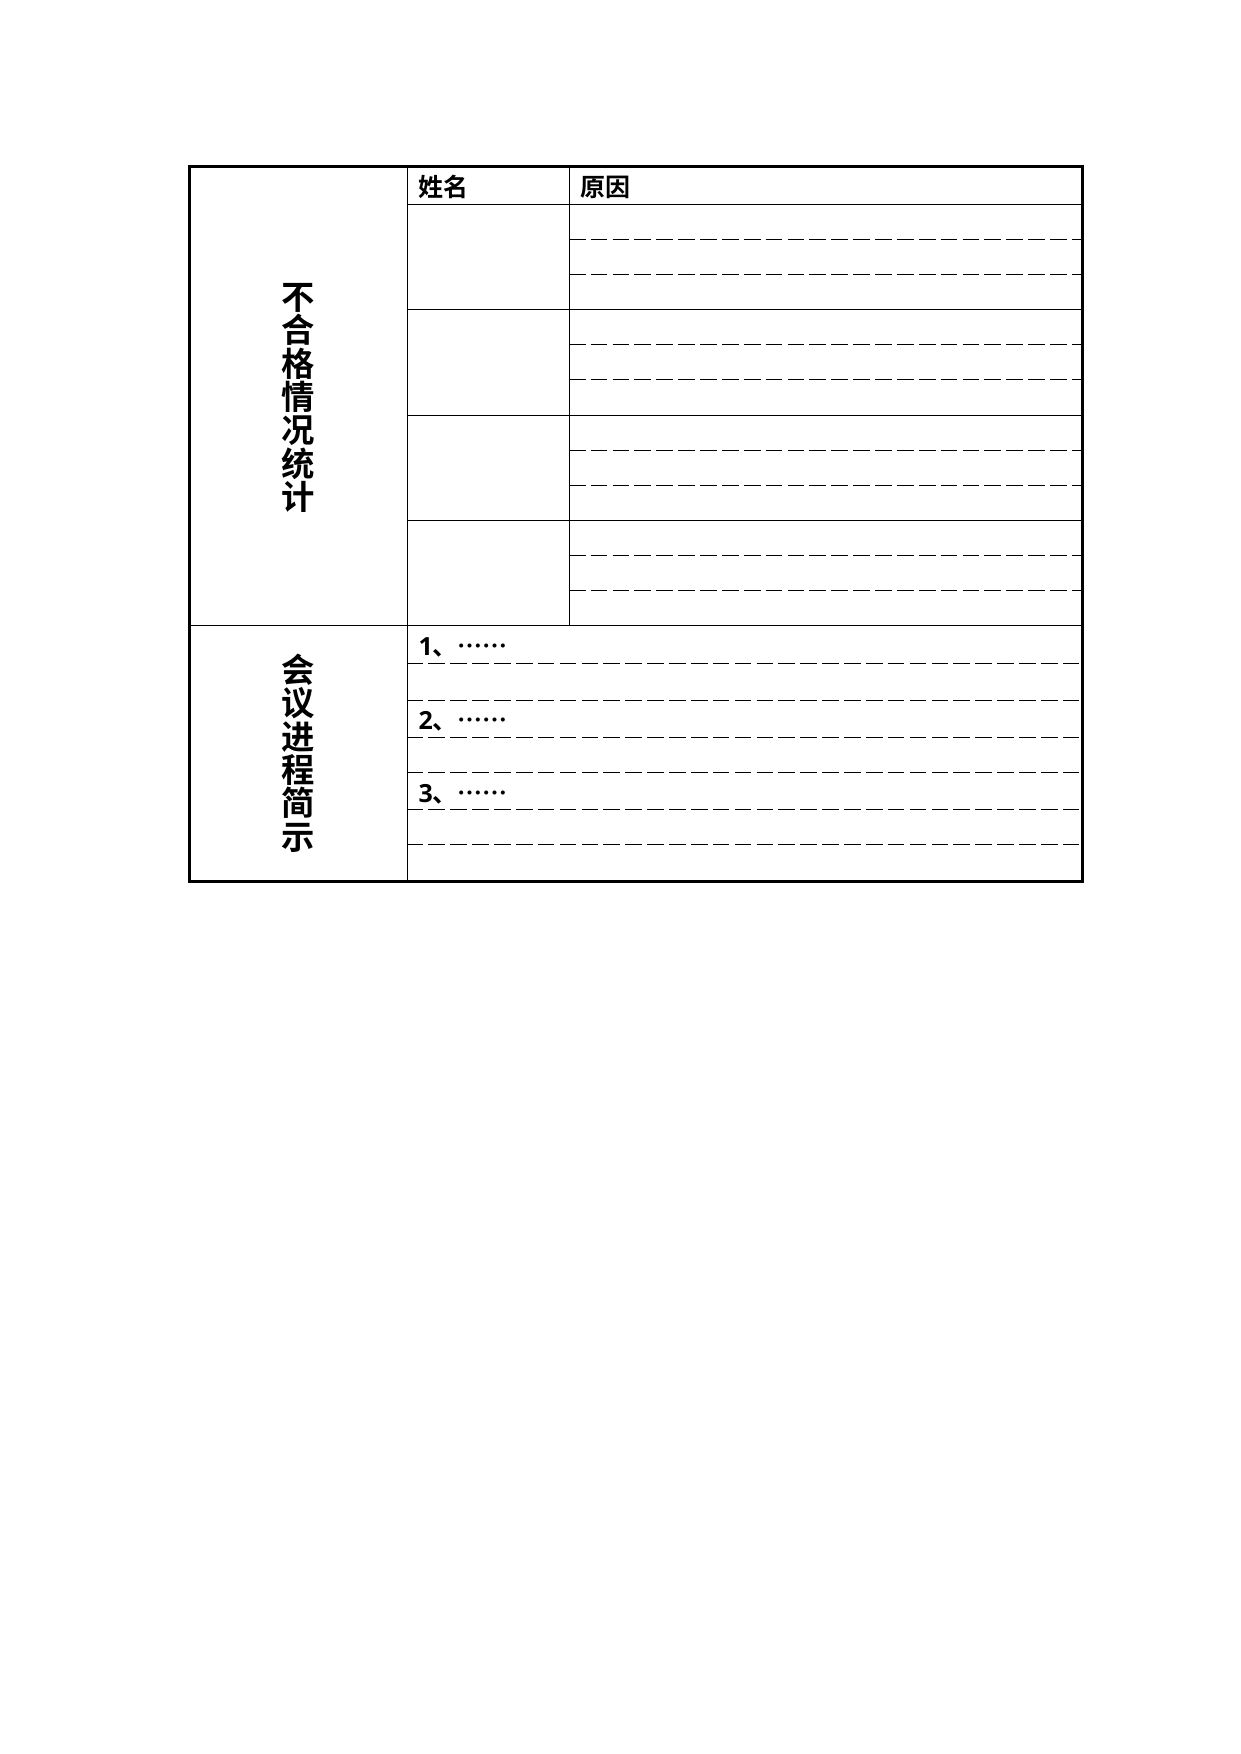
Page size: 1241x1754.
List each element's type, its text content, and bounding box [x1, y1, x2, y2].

table_cell [408, 521, 569, 625]
table_cell [408, 844, 1081, 879]
table_header 原因 [570, 168, 1081, 204]
table_cell [570, 450, 1081, 485]
table_cell [408, 663, 1081, 699]
table_header 姓名 [408, 168, 569, 204]
table_cell [570, 521, 1081, 555]
table_cell [570, 205, 1081, 239]
table_cell [408, 205, 569, 309]
table_cell [408, 809, 1081, 844]
table_cell [570, 555, 1081, 590]
table_cell [570, 379, 1081, 414]
table_cell 3、…… [408, 772, 1081, 809]
table_cell [570, 239, 1081, 274]
table_cell [408, 416, 569, 520]
table_cell [570, 310, 1081, 344]
table_cell [570, 416, 1081, 449]
table_cell 会议进程简示 [191, 626, 407, 879]
table_cell [570, 344, 1081, 379]
table_cell 1、…… [408, 626, 1081, 662]
table_cell [570, 485, 1081, 520]
table_cell [408, 310, 569, 414]
table_cell 2、…… [408, 700, 1081, 737]
table_cell [570, 590, 1081, 625]
table_header 不合格情况统计 [191, 168, 407, 625]
table_cell [570, 274, 1081, 309]
table_cell [408, 737, 1081, 772]
